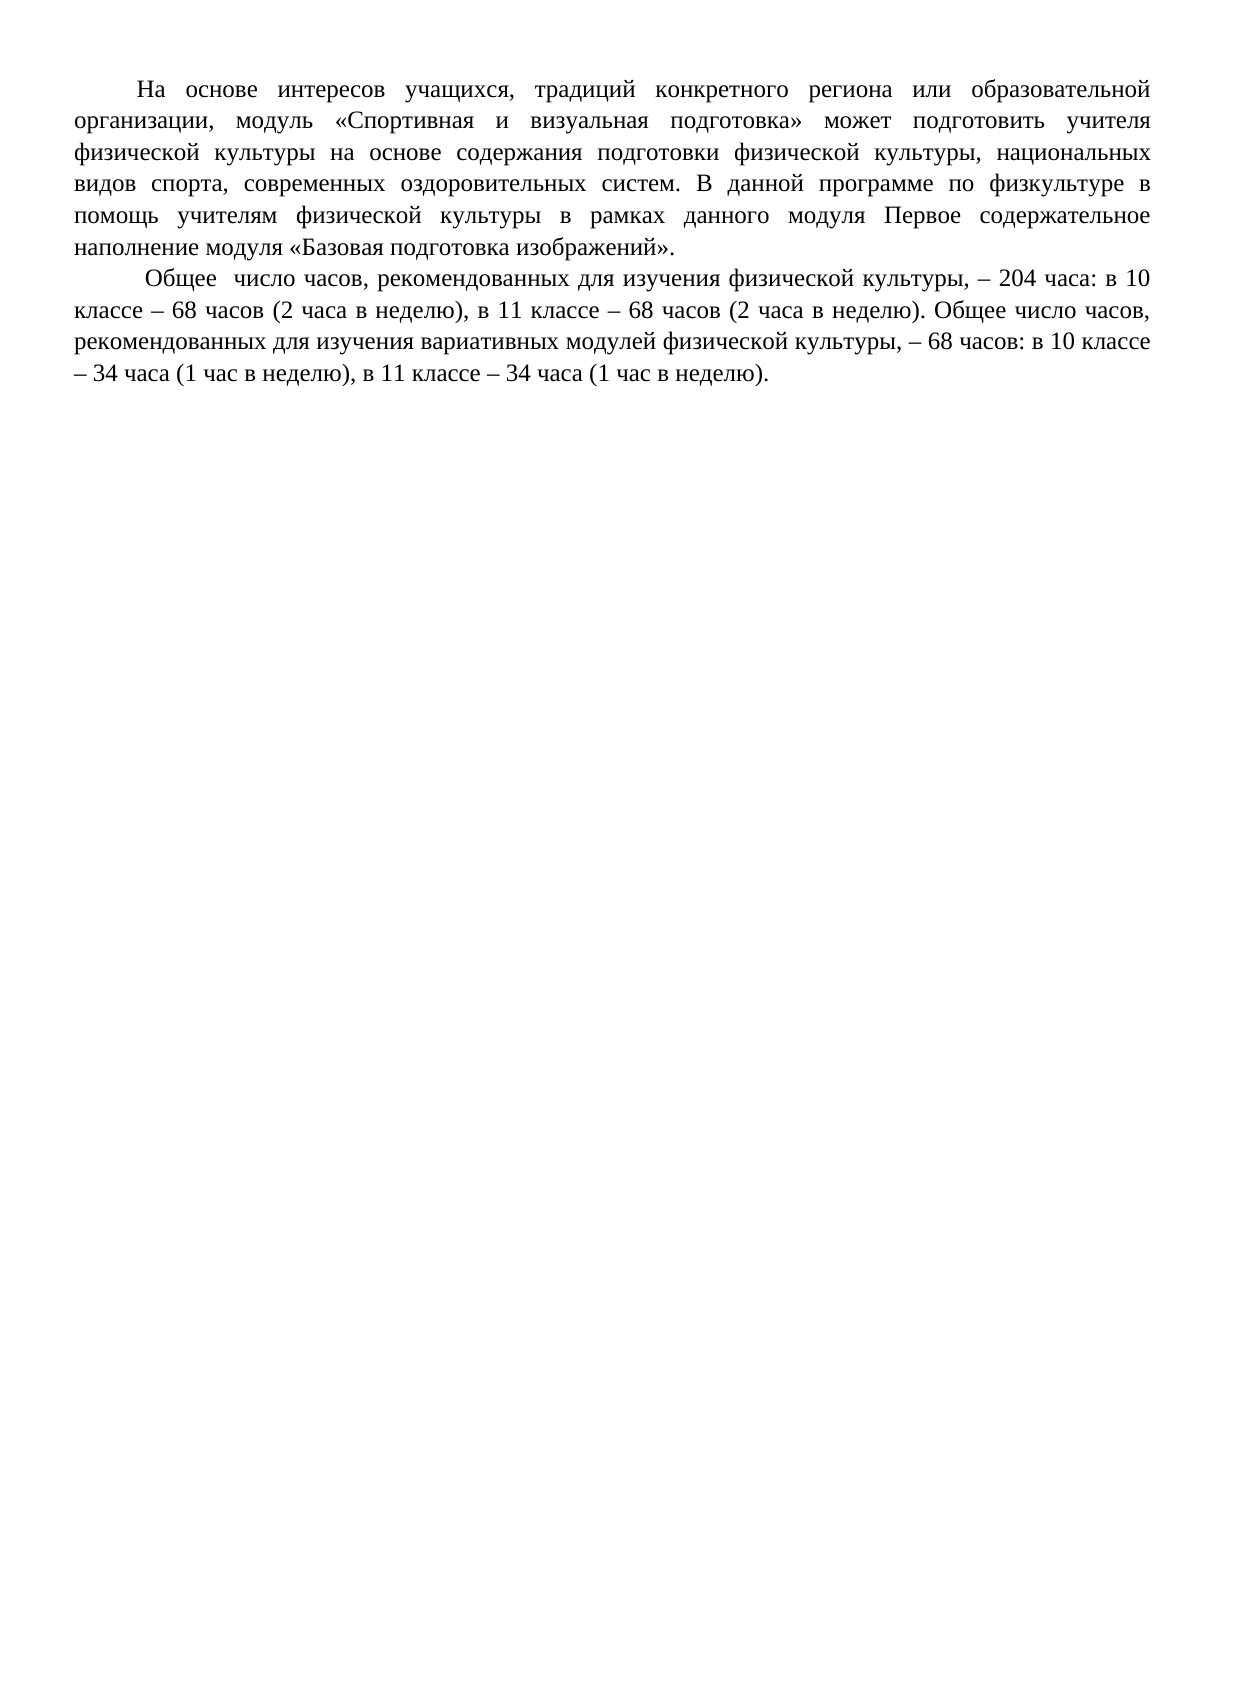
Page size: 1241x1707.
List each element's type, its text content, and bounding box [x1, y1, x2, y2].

text Общее число часов, рекомендованных для изучения физической культуры, – 204 часа: в 10 классе – 68 часов (2 часа в неделю), в 11 классе – 68 часов (2 часа в неделю). Общее число часов, рекомендованных для изучения вариативных модулей физической культуры, – 68 часов: в 10 классе – 34 часа (1 час в неделю), в 11 классе – 34 часа (1 час в неделю). [74, 263, 1152, 387]
text На основе интересов учащихся, традиций конкретного региона или образовательной организации, модуль «Спортивная и визуальная подготовка» может подготовить учителя физической культуры на основе содержания подготовки физической культуры, национальных видов спорта, современных оздоровительных систем. В данной программе по физкультуре в помощь учителям физической культуры в рамках данного модуля Первое содержательное наполнение модуля «Базовая подготовка изображений». [74, 74, 1152, 260]
